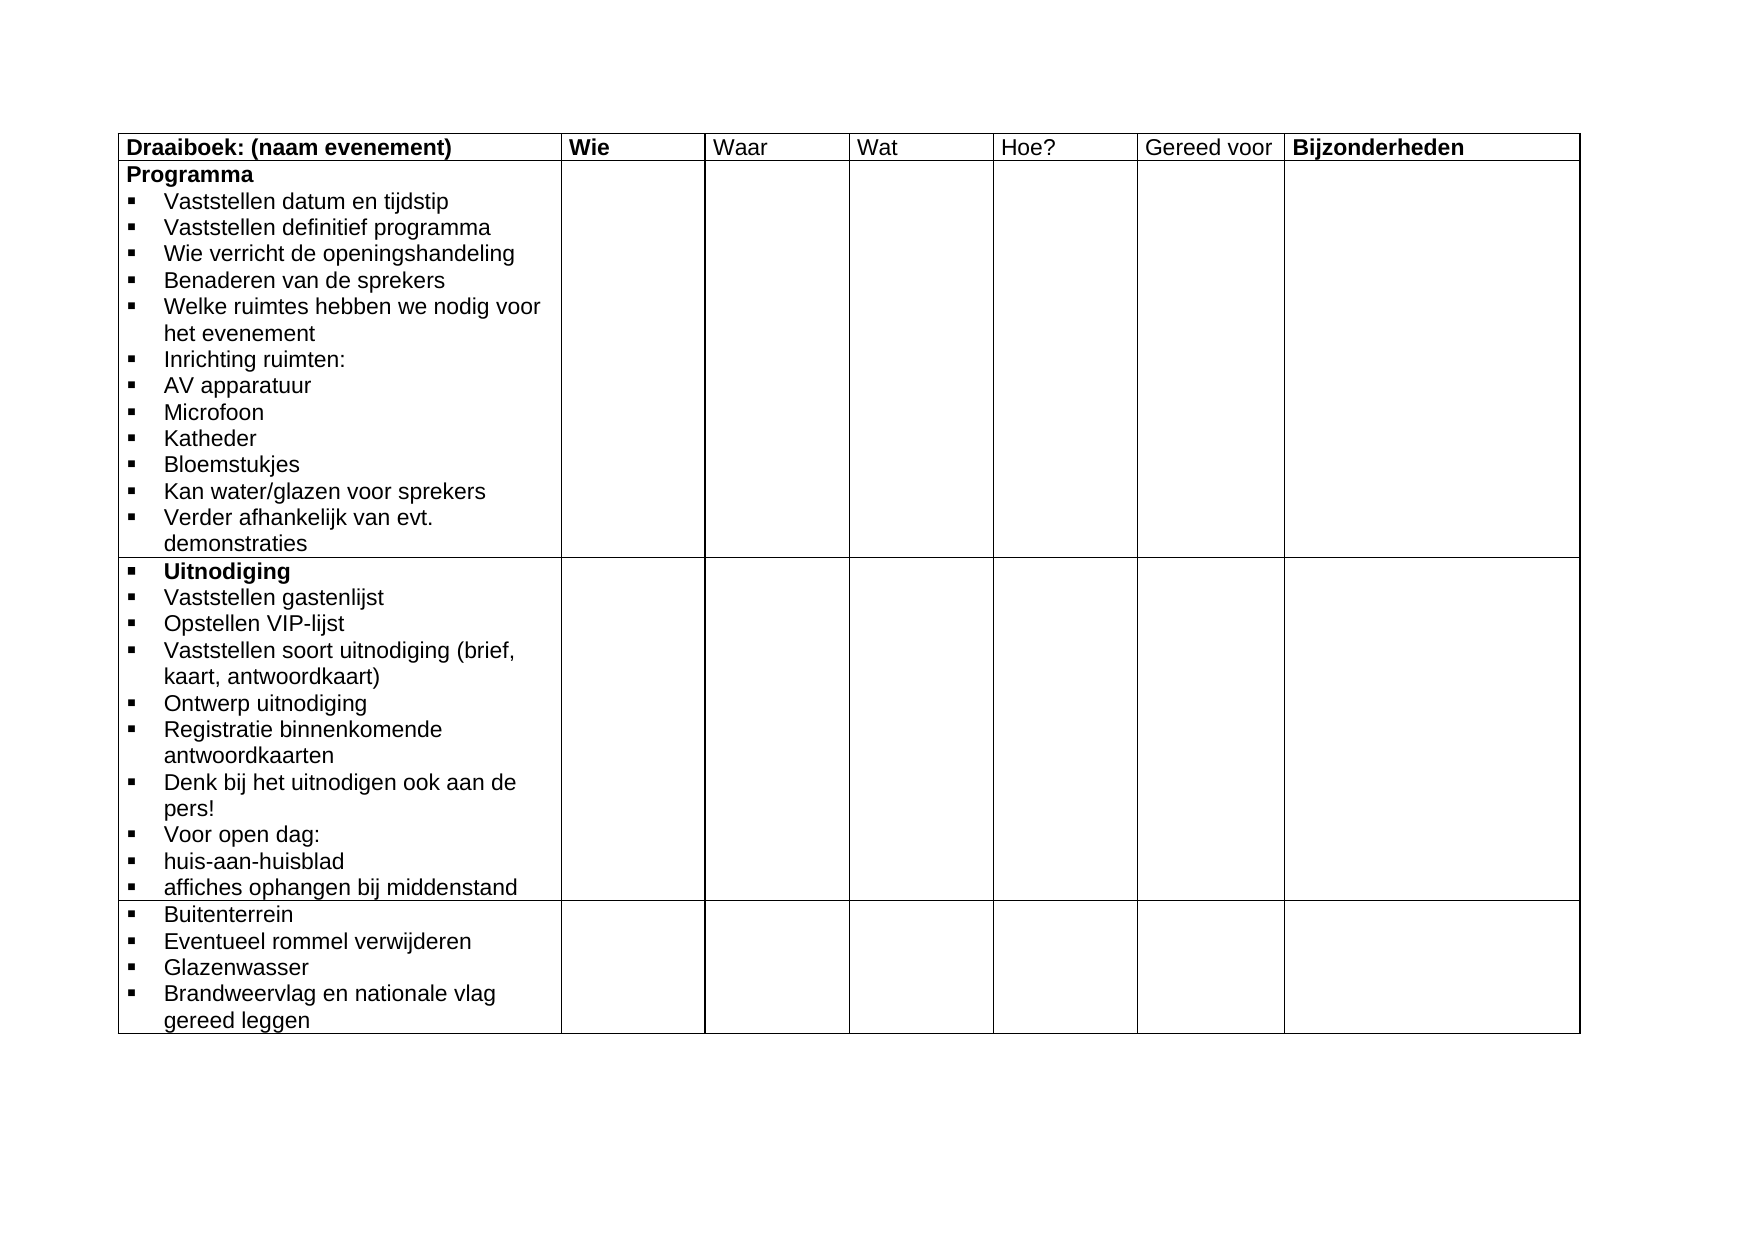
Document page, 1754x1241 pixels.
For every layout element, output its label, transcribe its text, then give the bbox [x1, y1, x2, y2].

table_header Waar [706, 134, 849, 160]
table_cell [706, 558, 849, 900]
table_cell [1138, 901, 1284, 1033]
table_cell [994, 558, 1137, 900]
table_cell [1138, 161, 1284, 557]
table_cell [562, 558, 704, 900]
table_cell [562, 161, 704, 557]
table_header Draaiboek: (naam evenement) [119, 134, 561, 160]
table_cell [706, 161, 849, 557]
table_cell [1285, 901, 1579, 1033]
table_header Wie [562, 134, 704, 160]
table_cell [562, 901, 704, 1033]
table_cell [1285, 161, 1579, 557]
table_header Bijzonderheden [1285, 134, 1579, 160]
table_header Wat [850, 134, 993, 160]
table_cell [850, 558, 993, 900]
table_cell [850, 161, 993, 557]
table_cell [994, 901, 1137, 1033]
table_header Hoe? [994, 134, 1137, 160]
table_cell Buitenterrein Eventueel rommel verwijderen Glazenwasser Brandweervlag en nationale vlag gereed leggen [119, 901, 561, 1033]
table_cell [1285, 558, 1579, 900]
table_cell [994, 161, 1137, 557]
table_header Gereed voor [1138, 134, 1284, 160]
table_cell [1138, 558, 1284, 900]
table_cell [850, 901, 993, 1033]
table_cell Programma Vaststellen datum en tijdstip Vaststellen definitief programma Wie verricht de openingshandeling Benaderen van de sprekers Welke ruimtes hebben we nodig voor het evenement Inrichting ruimten: AV apparatuur Microfoon Katheder Bloemstukjes Kan water/glazen voor sprekers Verder afhankelijk van evt. demonstraties [119, 161, 561, 557]
table_cell [706, 901, 849, 1033]
table_cell Uitnodiging Vaststellen gastenlijst Opstellen VIP-lijst Vaststellen soort uitnodiging (brief, kaart, antwoordkaart) Ontwerp uitnodiging Registratie binnenkomende antwoordkaarten Denk bij het uitnodigen ook aan de pers! Voor open dag: huis-aan-huisblad affiches ophangen bij middenstand [119, 558, 561, 900]
